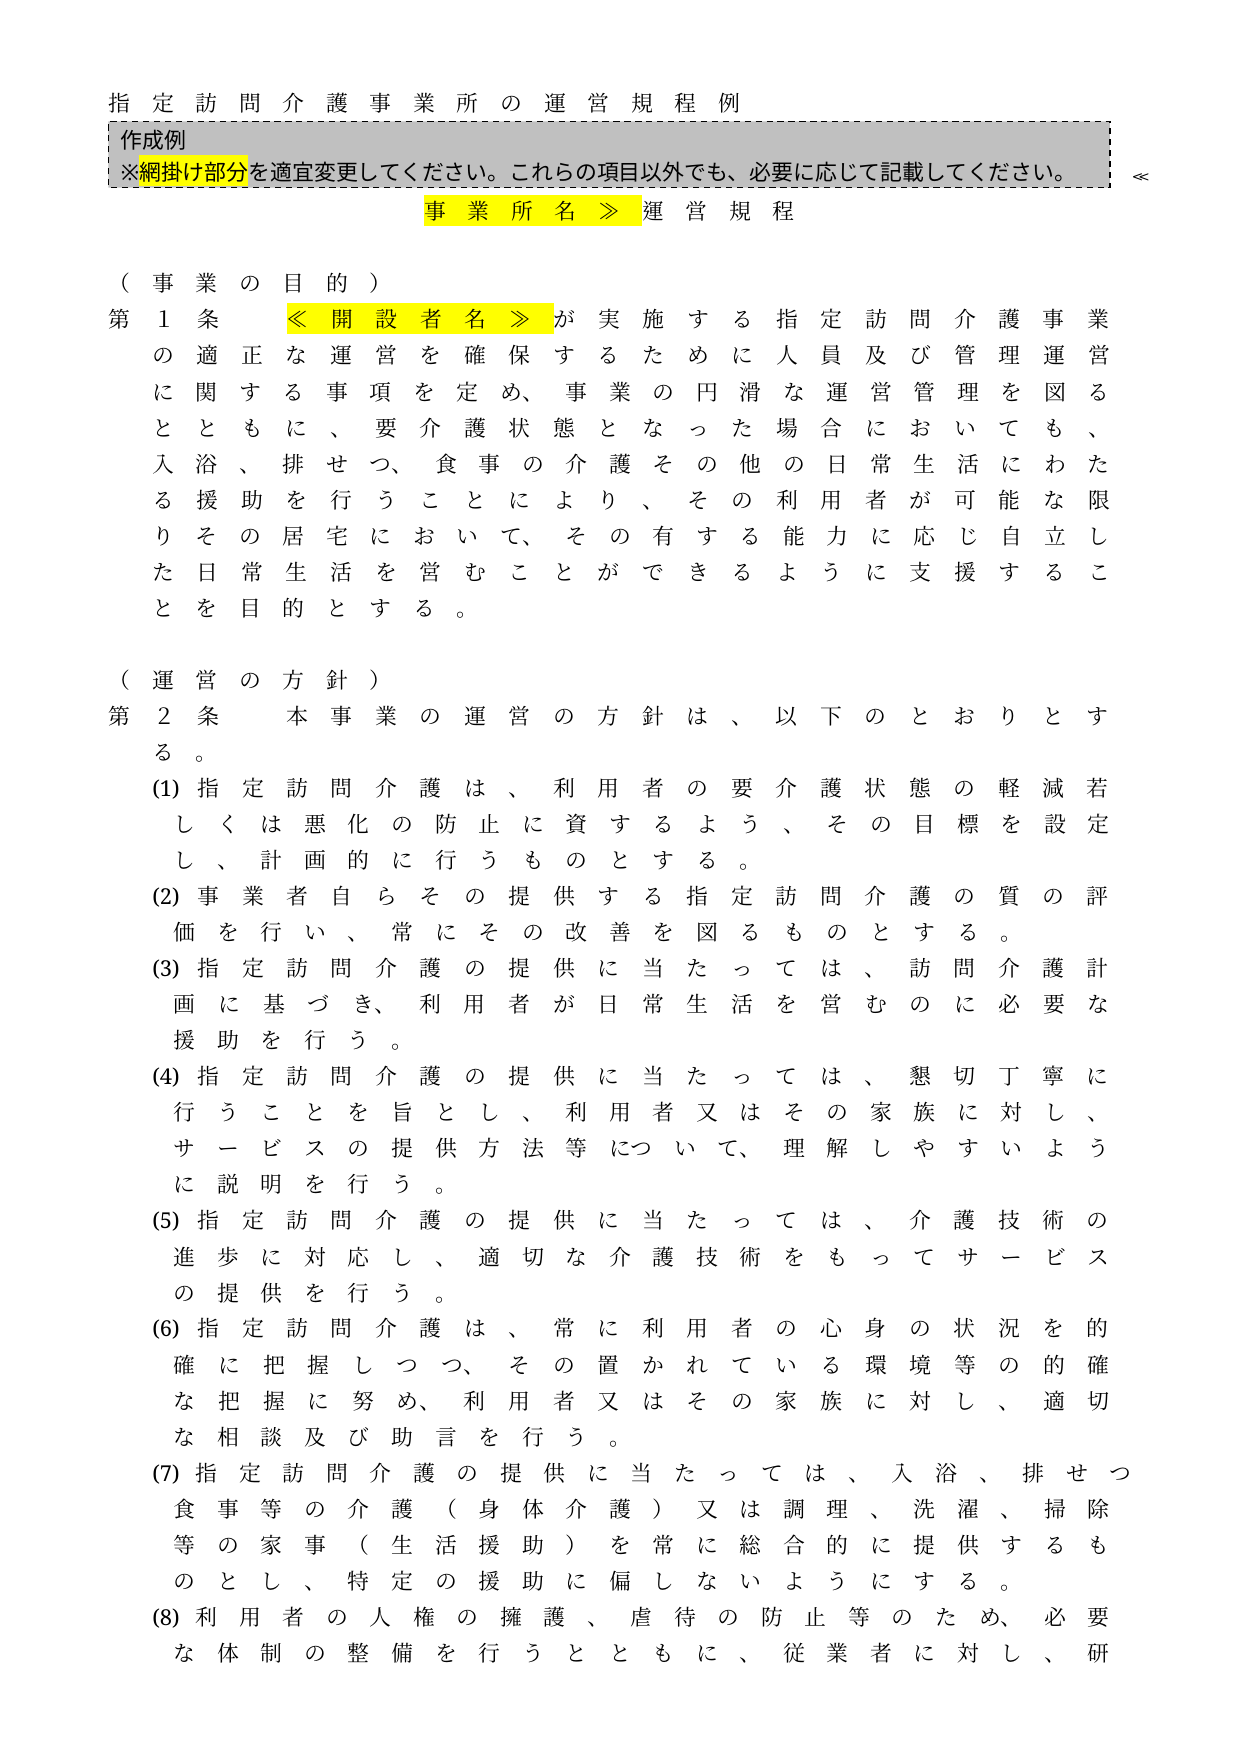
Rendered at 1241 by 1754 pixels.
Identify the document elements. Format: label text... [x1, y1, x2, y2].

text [130, 1598, 1132, 1670]
text (1) 指定訪問介護は、利用者の要介護状態の軽減若しくは悪化の防止に資するよう、その目標を設定し、計画的に行うものとする。 [130, 769, 1132, 877]
text 第１条 ≪開設者名≫が実施する指定訪問介護事業の適正な運営を確保するために人員及び管理運営に関する事項を定め、事業の円滑な運営管理を図るとともに、要介護状態となった場合においても、入浴、排せつ、食事の介護その他の日常生活にわたる援助を行うことにより、その利用者が可能な限りその居宅において、その有する能力に応じ自立した日常生活を営むことができるように支援することを目的とする。 [108, 300, 1132, 625]
text (4) 指定訪問介護の提供に当たっては、懇切丁寧に行うことを旨とし、利用者又はその家族に対し、サービスの提供方法等について、理解しやすいように説明を行う。 [130, 1057, 1132, 1201]
text （運営の方針） [108, 661, 1132, 697]
text (7) 指定訪問介護の提供に当たっては、入浴、排せつ、食事等の介護（身体介護）又は調理、洗濯、掃除等の家事（生活援助）を常に総合的に提供するものとし、特定の援助に偏しないようにする。 [130, 1454, 1132, 1598]
text (2) 事業者自らその提供する指定訪問介護の質の評価を行い、常にその改善を図るものとする。 [130, 877, 1132, 949]
text ≪事業所名≫運営規程 [108, 156, 1132, 228]
text （事業の目的） [108, 264, 1132, 300]
text (6) 指定訪問介護は、常に利用者の心身の状況を的確に把握しつつ、その置かれている環境等の的確な把握に努め、利用者又はその家族に対し、適切な相談及び助言を行う。 [130, 1309, 1132, 1454]
text 第２条 本事業の運営の方針は、以下のとおりとする。 [108, 697, 1132, 769]
text (5) 指定訪問介護の提供に当たっては、介護技術の進歩に対応し、適切な介護技術をもってサービスの提供を行う。 [130, 1201, 1132, 1309]
text (3) 指定訪問介護の提供に当たっては、訪問介護計画に基づき、利用者が日常生活を営むのに必要な援助を行う。 [130, 949, 1132, 1057]
text 指定訪問介護事業所の運営規程例 [108, 84, 1132, 120]
